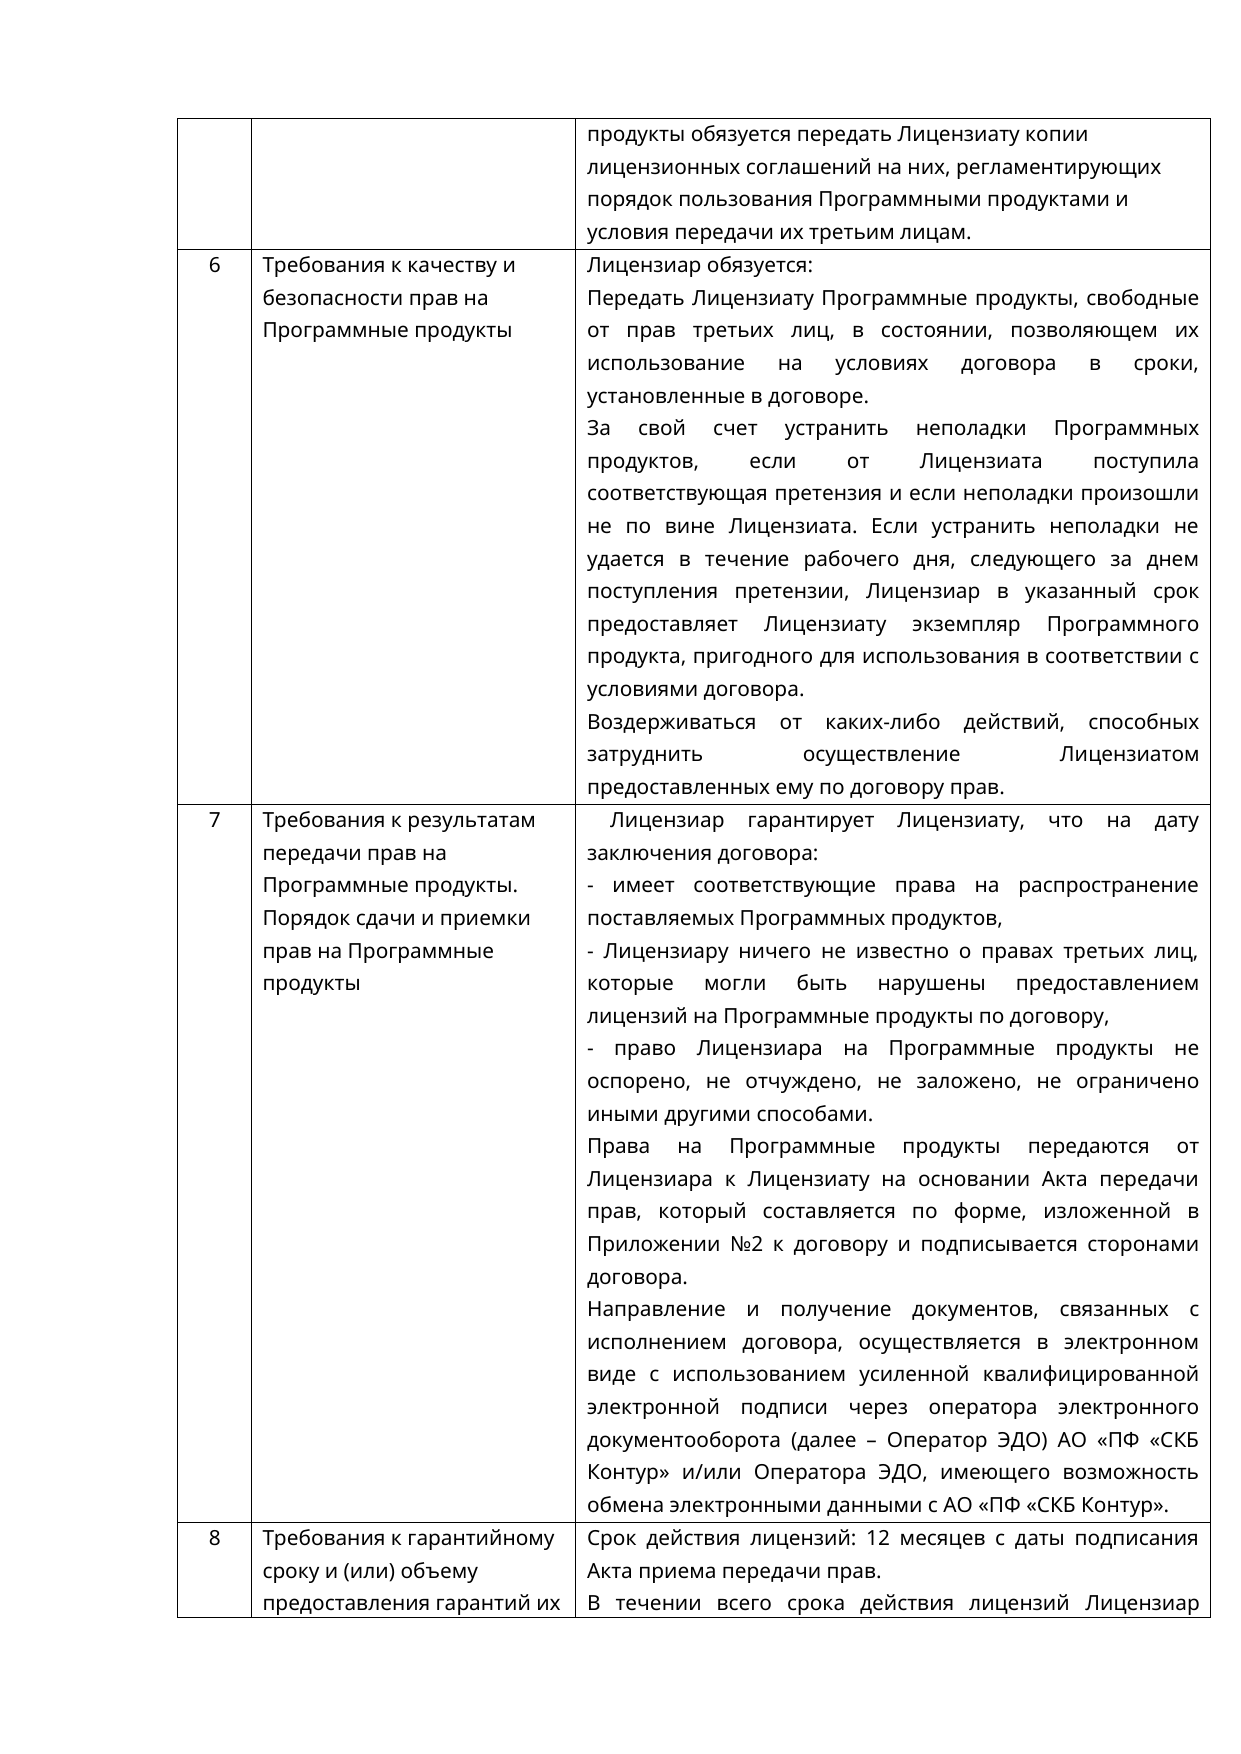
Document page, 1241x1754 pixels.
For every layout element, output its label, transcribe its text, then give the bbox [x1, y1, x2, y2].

table_cell Требования к качеству и безопасности прав на Программные продукты [252, 250, 575, 804]
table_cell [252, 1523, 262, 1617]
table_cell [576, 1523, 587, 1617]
table_cell 6 [178, 250, 251, 804]
table_cell 5 [178, 119, 251, 249]
table_cell 8 [178, 1523, 251, 1617]
table_cell Лицензиар обязуется: Передать Лицензиату Программные продукты, свободные от прав третьих лиц, в состоянии, позволяющем их использование на условиях договора в сроки, установленные в договоре. За свой счет устранить неполадки Программных продуктов, если от Лицензиата поступила соответствующая претензия и если неполадки произошли не по вине Лицензиата. Если устранить неполадки не удается в течение рабочего дня, следующего за днем поступления претензии, Лицензиар в указанный срок предоставляет Лицензиату экземпляр Программного продукта, пригодного для использования в соответствии с условиями договора. Воздерживаться от каких-либо действий, способных затруднить осуществление Лицензиатом предоставленных ему по договору прав. [576, 250, 1210, 804]
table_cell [576, 119, 1210, 249]
table_cell 7 [178, 805, 251, 1522]
table_cell Лицензиар гарантирует Лицензиату, что на дату заключения договора: - имеет соответствующие права на распространение поставляемых Программных продуктов, - Лицензиару ничего не известно о правах третьих лиц, которые могли быть нарушены предоставлением лицензий на Программные продукты по договору, - право Лицензиара на Программные продукты не оспорено, не отчуждено, не заложено, не ограничено иными другими способами. Права на Программные продукты передаются от Лицензиара к Лицензиату на основании Акта передачи прав, который составляется по форме, изложенной в Приложении №2 к договору и подписывается сторонами договора. Направление и получение документов, связанных с исполнением договора, осуществляется в электронном виде с использованием усиленной квалифицированной электронной подписи через оператора электронного документооборота (далее – Оператор ЭДО) АО «ПФ «СКБ Контур» и/или Оператора ЭДО, имеющего возможность обмена электронными данными с АО «ПФ «СКБ Контур». [576, 805, 1210, 1522]
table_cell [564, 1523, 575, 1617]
table_cell Требования к результатам передачи прав на Программные продукты. Порядок сдачи и приемки прав на Программные продукты [252, 805, 575, 1522]
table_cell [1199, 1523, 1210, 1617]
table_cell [252, 119, 575, 249]
